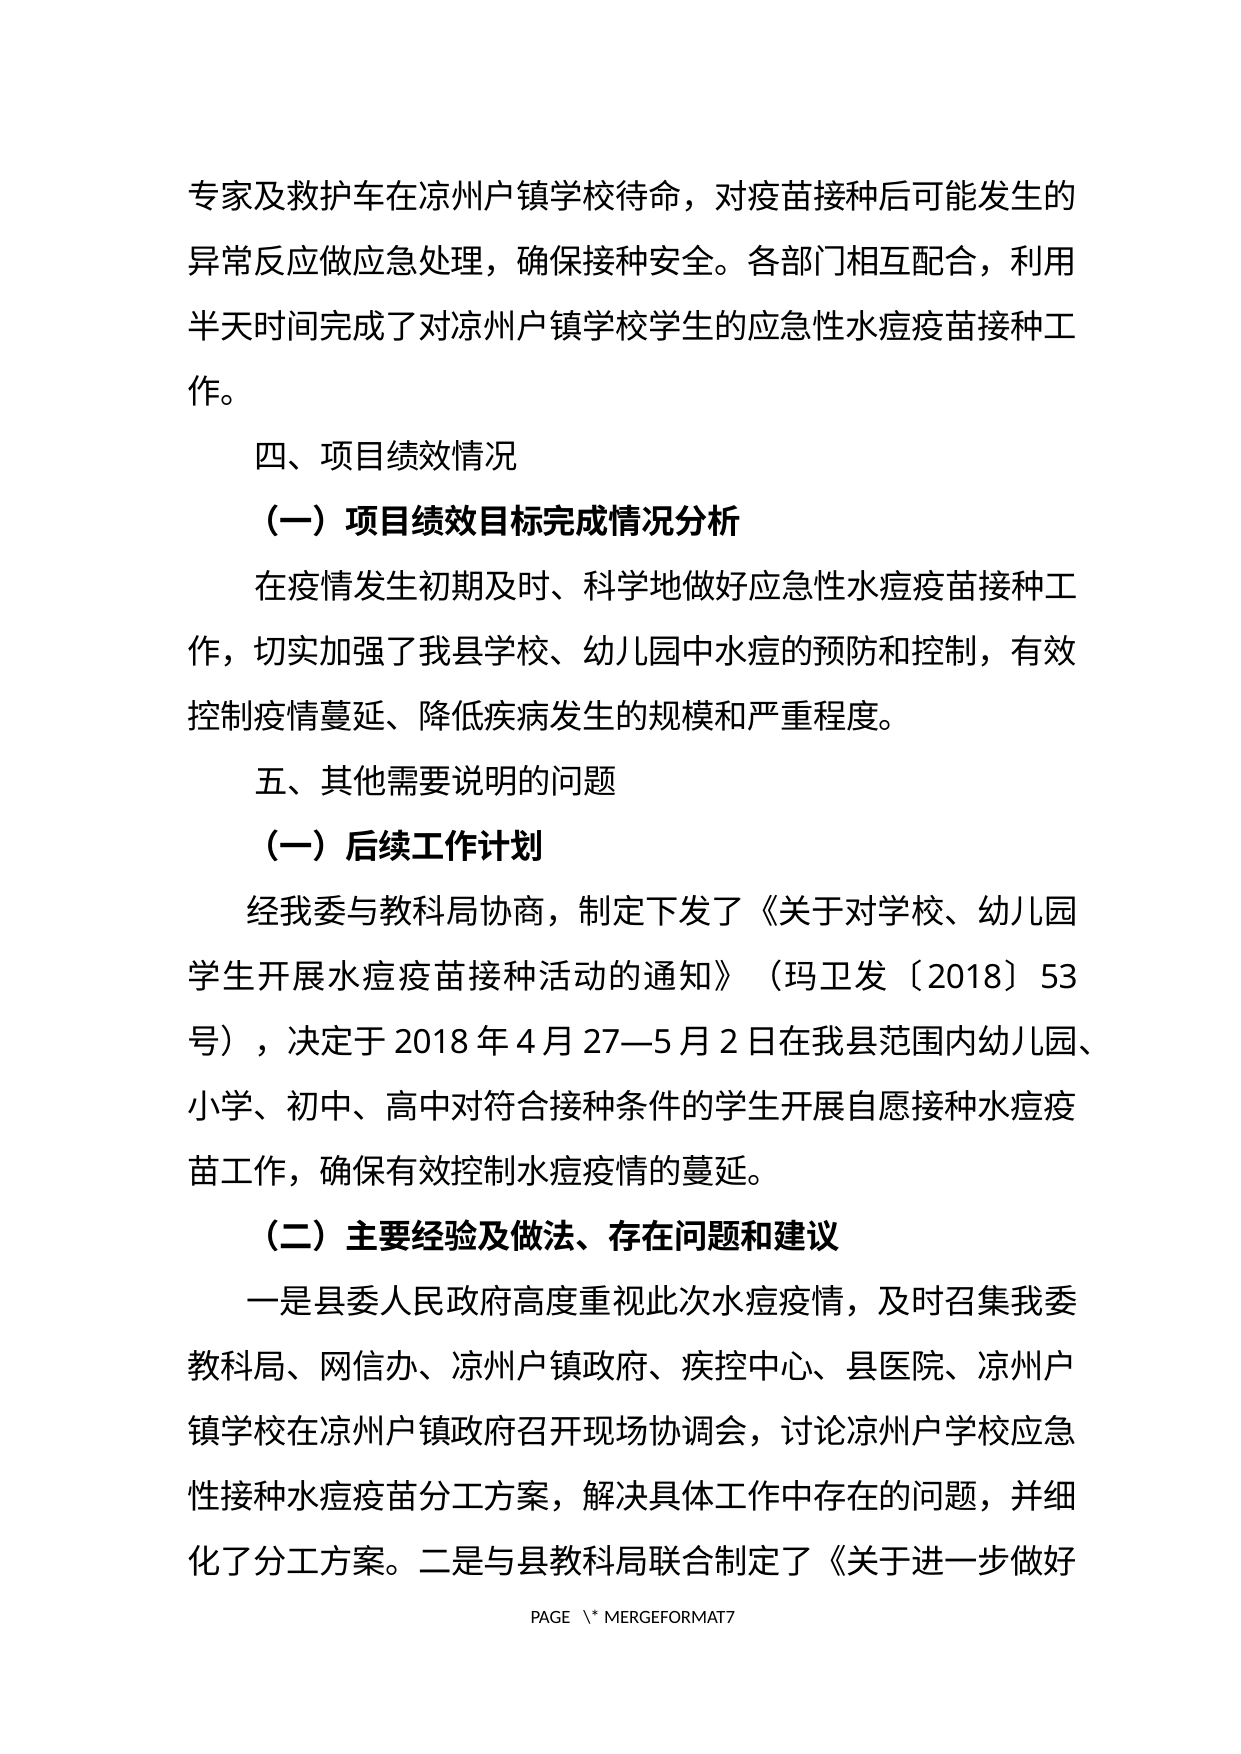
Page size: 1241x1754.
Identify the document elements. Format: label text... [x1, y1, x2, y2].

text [187, 162, 1078, 422]
text 四、项目绩效情况 [187, 422, 1078, 487]
text 经我委与教科局协商，制定下发了《关于对学校、幼儿园学生开展水痘疫苗接种活动的通知》（玛卫发〔2018〕53号），决定于2018年4月27—5月2日在我县范围内幼儿园、小学、初中、高中对符合接种条件的学生开展自愿接种水痘疫苗工作，确保有效控制水痘疫情的蔓延。 [187, 877, 1078, 1202]
text 五、其他需要说明的问题 [187, 747, 1078, 812]
text （一）项目绩效目标完成情况分析 [187, 487, 1078, 552]
text 在疫情发生初期及时、科学地做好应急性水痘疫苗接种工作，切实加强了我县学校、幼儿园中水痘的预防和控制，有效控制疫情蔓延、降低疾病发生的规模和严重程度。 [187, 552, 1078, 747]
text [187, 1267, 1078, 1592]
text （二）主要经验及做法、存在问题和建议 [187, 1202, 1078, 1267]
text （一）后续工作计划 [187, 812, 1078, 877]
